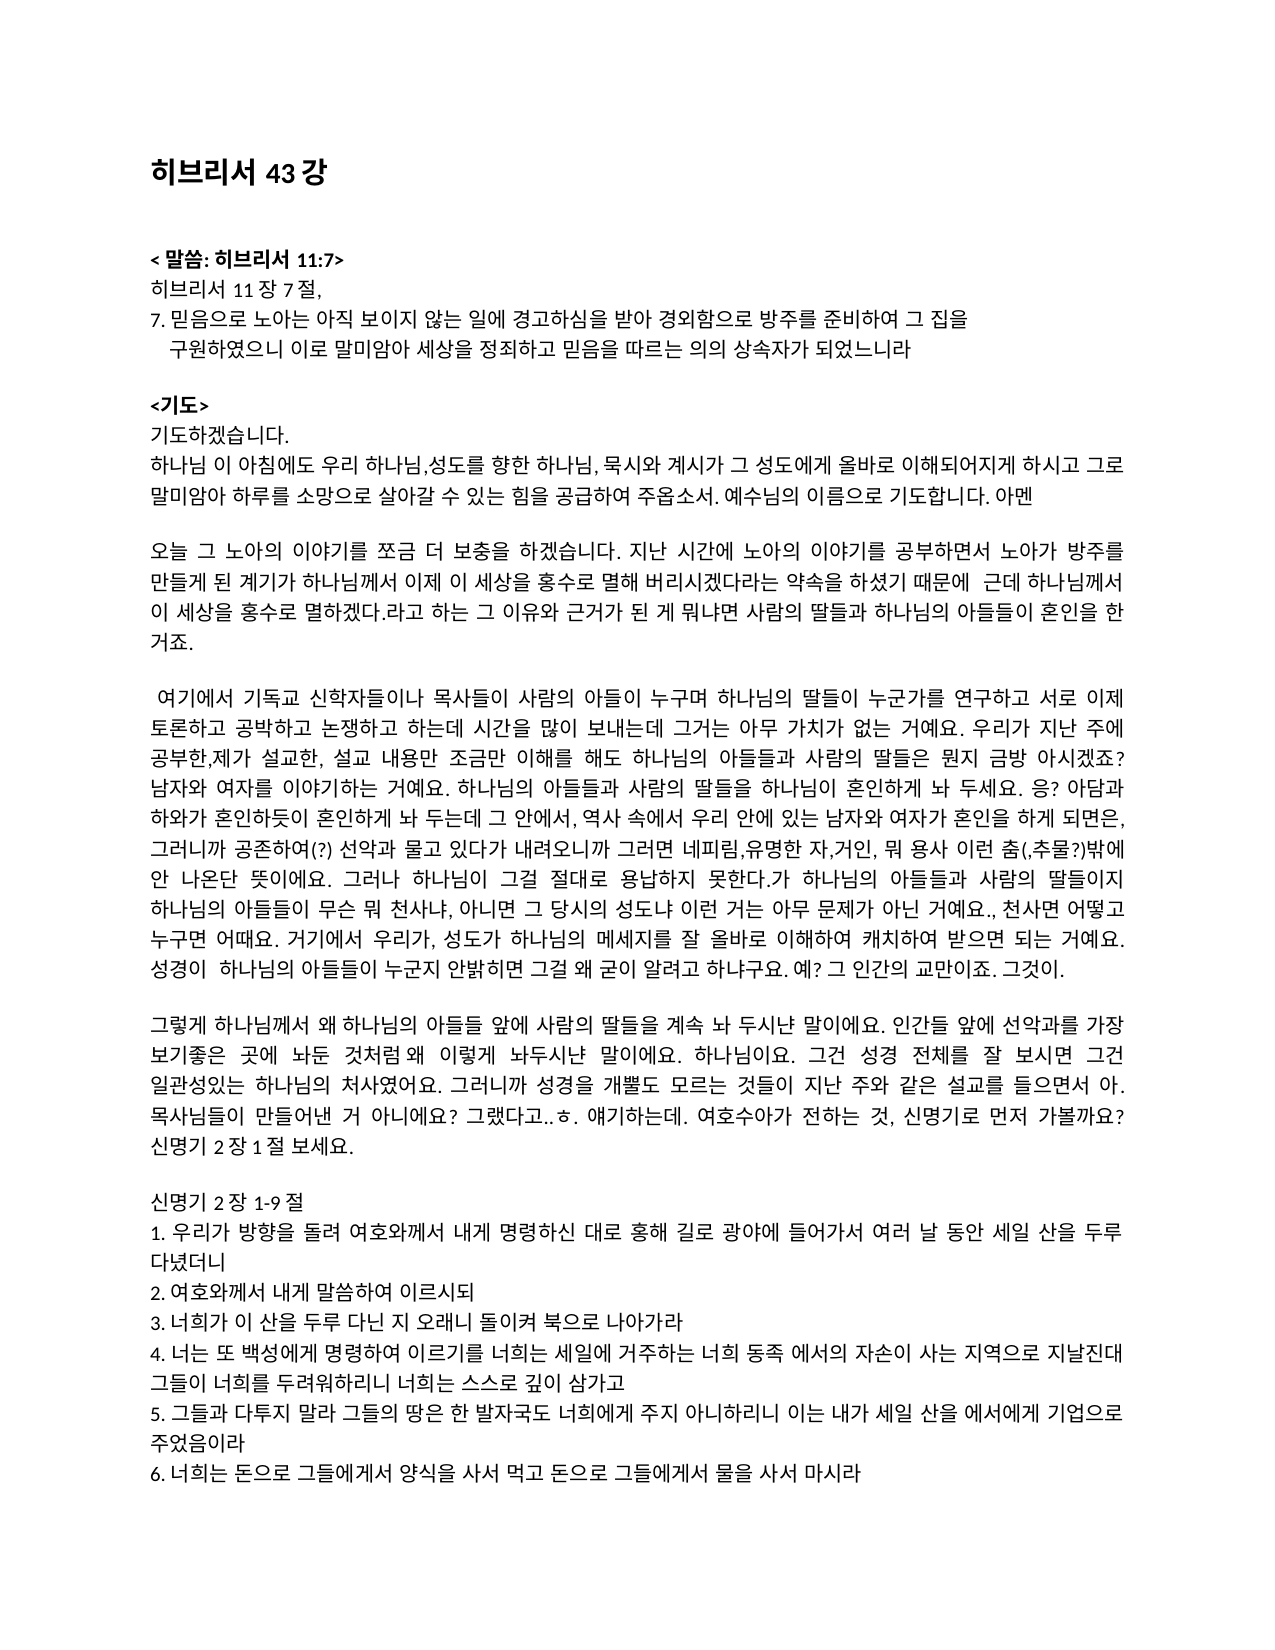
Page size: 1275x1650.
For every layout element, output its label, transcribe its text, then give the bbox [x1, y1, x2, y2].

text 1. 우리가 방향을 돌려 여호와께서 내게 명령하신 대로 홍해 길로 광야에 들어가서 여러 날 동안 세일 산을 두루 다녔더니 [150, 1216, 1125, 1276]
text 여기에서 기독교 신학자들이나 목사들이 사람의 아들이 누구며 하나님의 딸들이 누군가를 연구하고 서로 이제 토론하고 공박하고 논쟁하고 하는데 시간을 많이 보내는데 그거는 아무 가치가 없는 거예요. 우리가 지난 주에 공부한,제가 설교한, 설교 내용만 조금만 이해를 해도 하나님의 아들들과 사람의 딸들은 뭔지 금방 아시겠죠? 남자와 여자를 이야기하는 거예요. 하나님의 아들들과 사람의 딸들을 하나님이 혼인하게 놔 두세요. 응? 아담과 하와가 혼인하듯이 혼인하게 놔 두는데 그 안에서, 역사 속에서 우리 안에 있는 남자와 여자가 혼인을 하게 되면은, 그러니까 공존하여(?) 선악과 물고 있다가 내려오니까 그러면 네피림,유명한 자,거인, 뭐 용사 이런 춤(,추물?)밖에 안 나온단 뜻이에요. 그러나 하나님이 그걸 절대로 용납하지 못한다.가 하나님의 아들들과 사람의 딸들이지 하나님의 아들들이 무슨 뭐 천사냐, 아니면 그 당시의 성도냐 이런 거는 아무 문제가 아닌 거예요., 천사면 어떻고 누구면 어때요. 거기에서 우리가, 성도가 하나님의 메세지를 잘 올바로 이해하여 캐치하여 받으면 되는 거예요. 성경이 하나님의 아들들이 누군지 안밝히면 그걸 왜 굳이 알려고 하냐구요. 예? 그 인간의 교만이죠. 그것이. [150, 682, 1125, 984]
text 6. 너희는 돈으로 그들에게서 양식을 사서 먹고 돈으로 그들에게서 물을 사서 마시라 [150, 1458, 1125, 1488]
text 오늘 그 노아의 이야기를 쪼금 더 보충을 하겠습니다. 지난 시간에 노아의 이야기를 공부하면서 노아가 방주를 만들게 된 계기가 하나님께서 이제 이 세상을 홍수로 멸해 버리시겠다라는 약속을 하셨기 때문에 근데 하나님께서 이 세상을 홍수로 멸하겠다.라고 하는 그 이유와 근거가 된 게 뭐냐면 사람의 딸들과 하나님의 아들들이 혼인을 한 거죠. [150, 536, 1125, 656]
text 히브리서 11장 7절, [150, 273, 1125, 303]
text 신명기 2장 1-9절 [150, 1186, 1125, 1216]
text 2. 여호와께서 내게 말씀하여 이르시되 [150, 1276, 1125, 1307]
text 그렇게 하나님께서 왜 하나님의 아들들 앞에 사람의 딸들을 계속 놔 두시냔 말이에요. 인간들 앞에 선악과를 가장 보기좋은 곳에 놔둔 것처럼 왜 이렇게 놔두시냔 말이에요. 하나님이요. 그건 성경 전체를 잘 보시면 그건 일관성있는 하나님의 처사였어요. 그러니까 성경을 개뿔도 모르는 것들이 지난 주와 같은 설교를 들으면서 아. 목사님들이 만들어낸 거 아니에요? 그랬다고..ㅎ. 얘기하는데. 여호수아가 전하는 것, 신명기로 먼저 가볼까요? 신명기 2장1절 보세요. [150, 1009, 1125, 1160]
text 기도하겠습니다. [150, 419, 1125, 450]
text < 말씀: 히브리서 11:7> [150, 243, 1125, 273]
text 7. 믿음으로 노아는 아직 보이지 않는 일에 경고하심을 받아 경외함으로 방주를 준비하여 그 집을 [150, 303, 1125, 334]
text <기도> [150, 389, 1125, 419]
text 구원하였으니 이로 말미암아 세상을 정죄하고 믿음을 따르는 의의 상속자가 되었느니라 [150, 334, 1125, 364]
text 하나님 이 아침에도 우리 하나님,성도를 향한 하나님, 묵시와 계시가 그 성도에게 올바로 이해되어지게 하시고 그로 말미암아 하루를 소망으로 살아갈 수 있는 힘을 공급하여 주옵소서. 예수님의 이름으로 기도합니다. 아멘 [150, 450, 1125, 510]
text 히브리서 43강 [150, 150, 1125, 192]
text 3. 너희가 이 산을 두루 다닌 지 오래니 돌이켜 북으로 나아가라 [150, 1307, 1125, 1337]
text 4. 너는 또 백성에게 명령하여 이르기를 너희는 세일에 거주하는 너희 동족 에서의 자손이 사는 지역으로 지날진대 그들이 너희를 두려워하리니 너희는 스스로 깊이 삼가고 [150, 1337, 1125, 1397]
text 5. 그들과 다투지 말라 그들의 땅은 한 발자국도 너희에게 주지 아니하리니 이는 내가 세일 산을 에서에게 기업으로 주었음이라 [150, 1397, 1125, 1458]
